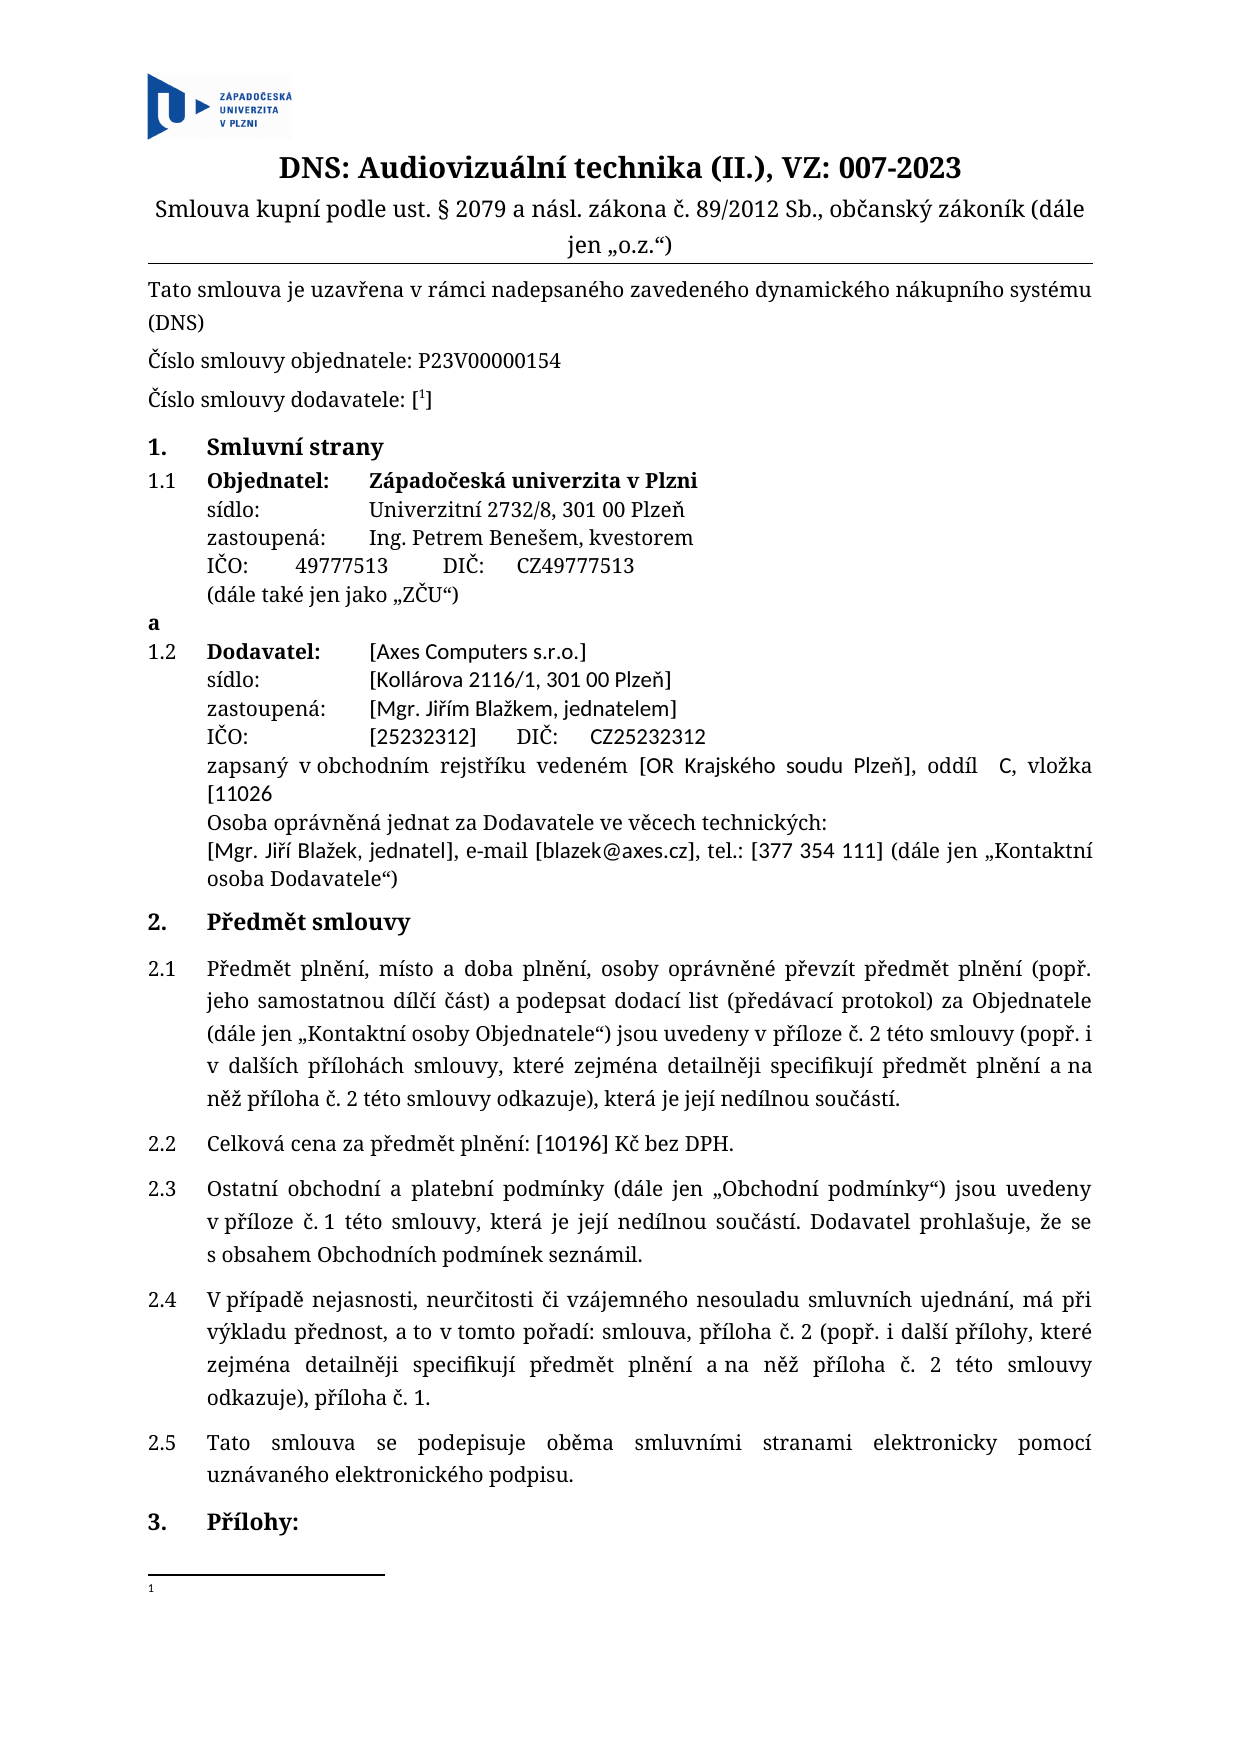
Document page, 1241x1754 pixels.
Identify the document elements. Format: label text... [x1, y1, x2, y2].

list Předmět plnění, místo a doba plnění, osoby oprávněné převzít předmět plnění (popř. jeho samostatnou dílčí část) a podepsat dodací list (předávací protokol) za Objednatele (dále jen „Kontaktní osoby Objednatele“) jsou uvedeny v příloze č. 2 této smlouvy (popř. i v dalších přílohách smlouvy, které zejména detailněji specifikují předmět plnění a na něž příloha č. 2 této smlouvy odkazuje), která je její nedílnou součástí. [148, 954, 1093, 1113]
text sídlo: [Kollárova 2116/1, 301 00 Plzeň] [207, 665, 1093, 694]
text Smlouva kupní podle ust. § 2079 a násl. zákona č. 89/2012 Sb., občanský zákoník (dále jen „o.z.“) [148, 193, 1093, 263]
list Předmět smlouvy [148, 905, 1093, 937]
text [Mgr. Jiří Blažek, jednatel], e-mail [blazek@axes.cz], tel.: [377 354 111] (dále jen „Kontaktní osoba Dodavatele“) [207, 836, 1093, 893]
list Přílohy: [148, 1505, 1093, 1537]
list Smluvní strany [148, 430, 1093, 462]
list Tato smlouva se podepisuje oběma smluvními stranami elektronicky pomocí uznávaného elektronického podpisu. [148, 1428, 1093, 1489]
text (dále také jen jako „ZČU“) [207, 580, 1093, 608]
text IČO: [25232312] DIČ: CZ25232312 [207, 722, 1093, 751]
list Objednatel: Západočeská univerzita v Plzni [148, 466, 1093, 495]
text zastoupená: Ing. Petrem Benešem, kvestorem [207, 523, 1093, 552]
text DNS: Audiovizuální technika (II.), VZ: 007-2023 [148, 148, 1093, 187]
list Celková cena za předmět plnění: [10196] Kč bez DPH. [148, 1129, 1093, 1158]
list V případě nejasnosti, neurčitosti či vzájemného nesouladu smluvních ujednání, má při výkladu přednost, a to v tomto pořadí: smlouva, příloha č. 2 (popř. i další přílohy, které zejména detailněji specifikují předmět plnění a na něž příloha č. 2 této smlouvy odkazuje), příloha č. 1. [148, 1285, 1093, 1411]
list Dodavatel: [Axes Computers s.r.o.] [148, 637, 1093, 665]
text a [148, 608, 1093, 637]
text Osoba oprávněná jednat za Dodavatele ve věcech technických: [207, 808, 1093, 836]
text zapsaný v obchodním rejstříku vedeném [OR Krajského soudu Plzeň], oddíl C, vložka [11026 [207, 751, 1093, 808]
text IČO: 49777513 DIČ: CZ49777513 [207, 552, 1093, 580]
text zastoupená: [Mgr. Jiřím Blažkem, jednatelem] [207, 694, 1093, 722]
text Tato smlouva je uzavřena v rámci nadepsaného zavedeného dynamického nákupního systému (DNS) [148, 275, 1093, 336]
text sídlo: Univerzitní 2732/8, 301 00 Plzeň [207, 495, 1093, 523]
list Ostatní obchodní a platební podmínky (dále jen „Obchodní podmínky“) jsou uvedeny v příloze č. 1 této smlouvy, která je její nedílnou součástí. Dodavatel prohlašuje, že se s obsahem Obchodních podmínek seznámil. [148, 1174, 1093, 1268]
picture [147, 73, 292, 140]
text Číslo smlouvy objednatele: P23V00000154 [148, 346, 1093, 375]
text Číslo smlouvy dodavatele: [] [148, 385, 1093, 414]
